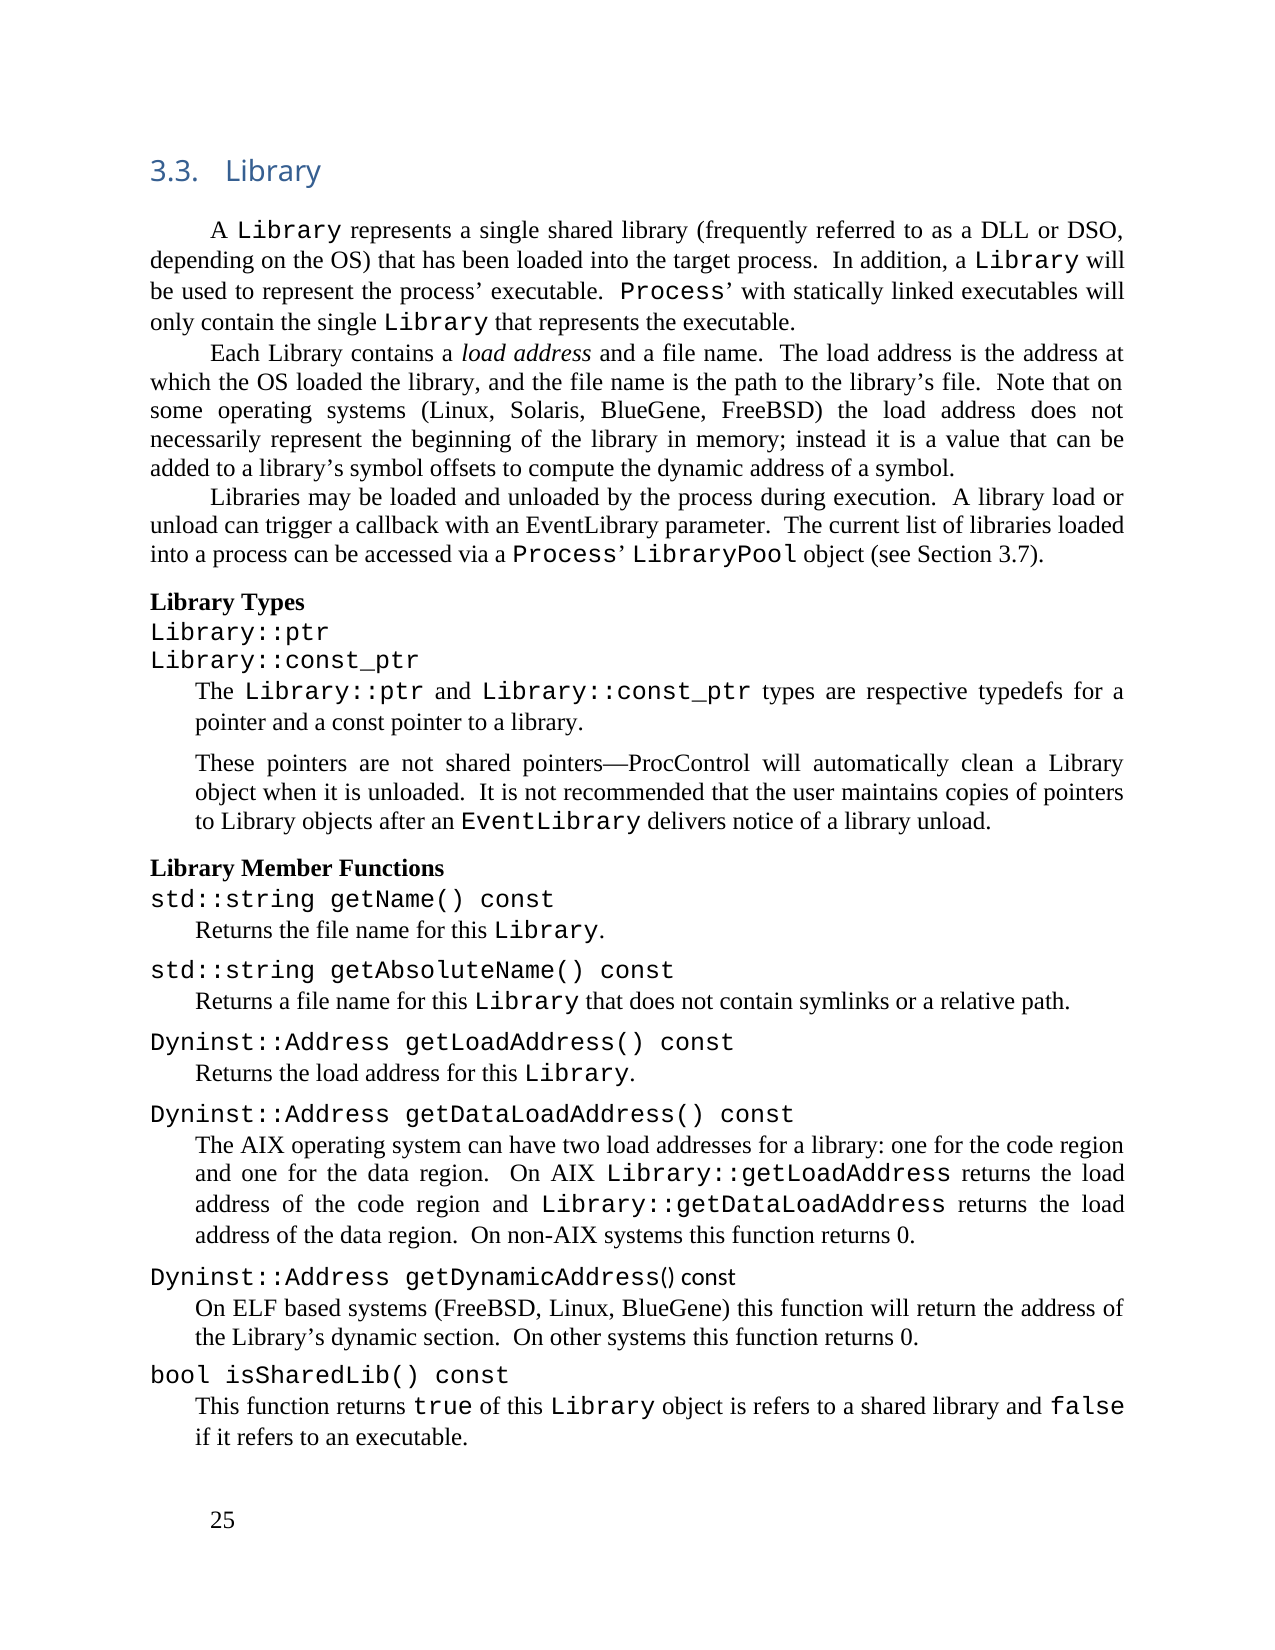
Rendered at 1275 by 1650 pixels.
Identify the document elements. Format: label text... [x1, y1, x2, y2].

text Library::ptr Library::const_ptr [150, 620, 1125, 676]
text Returns a file name for this Library that does not contain symlinks or a relative path. [195, 986, 1125, 1017]
text Dyninst::Address getDataLoadAddress() const [150, 1101, 1125, 1130]
subtitle Library Member Functions [150, 853, 1125, 882]
text Returns the load address for this Library. [195, 1058, 1125, 1089]
text bool isSharedLib() const [150, 1363, 1125, 1391]
text A Library represents a single shared library (frequently referred to as a DLL or DSO, depending on the OS) that has been loaded into the target process. In addition, a Library will be used to represent the process’ executable. Process’ with statically linked executables will only contain the single Library that represents the executable. [150, 215, 1125, 338]
subtitle Library Types [150, 587, 1125, 616]
text These pointers are not shared pointers—ProcControl will automatically clean a Library object when it is unloaded. It is not recommended that the user maintains copies of pointers to Library objects after an EventLibrary delivers notice of a library unload. [195, 748, 1125, 837]
text std::string getAbsoluteName() const [150, 958, 1125, 986]
text Returns the file name for this Library. [195, 915, 1125, 946]
text Dyninst::Address getLoadAddress() const [150, 1030, 1125, 1058]
text Libraries may be loaded and unloaded by the process during execution. A library load or unload can trigger a callback with an EventLibrary parameter. The current list of libraries loaded into a process can be accessed via a Process’ LibraryPool object (see Section 3.7). [150, 482, 1125, 570]
text The AIX operating system can have two load addresses for a library: one for the code region and one for the data region. On AIX Library::getLoadAddress returns the load address of the code region and Library::getDataLoadAddress returns the load address of the data region. On non-AIX systems this function returns 0. [195, 1130, 1125, 1249]
text On ELF based systems (FreeBSD, Linux, BlueGene) this function will return the address of the Library’s dynamic section. On other systems this function returns 0. [195, 1293, 1125, 1351]
text Each Library contains a load address and a file name. The load address is the address at which the OS loaded the library, and the file name is the path to the library’s file. Note that on some operating systems (Linux, Solaris, BlueGene, FreeBSD) the load address does not necessarily represent the beginning of the library in memory; instead it is a value that can be added to a library’s symbol offsets to compute the dynamic address of a symbol. [150, 338, 1125, 482]
text Dyninst::Address getDynamicAddress() const [150, 1261, 1125, 1293]
text This function returns true of this Library object is refers to a shared library and false if it refers to an executable. [195, 1391, 1125, 1451]
subtitle Library [150, 150, 1125, 190]
text std::string getName() const [150, 886, 1125, 915]
text The Library::ptr and Library::const_ptr types are respective typedefs for a pointer and a const pointer to a library. [195, 676, 1125, 736]
